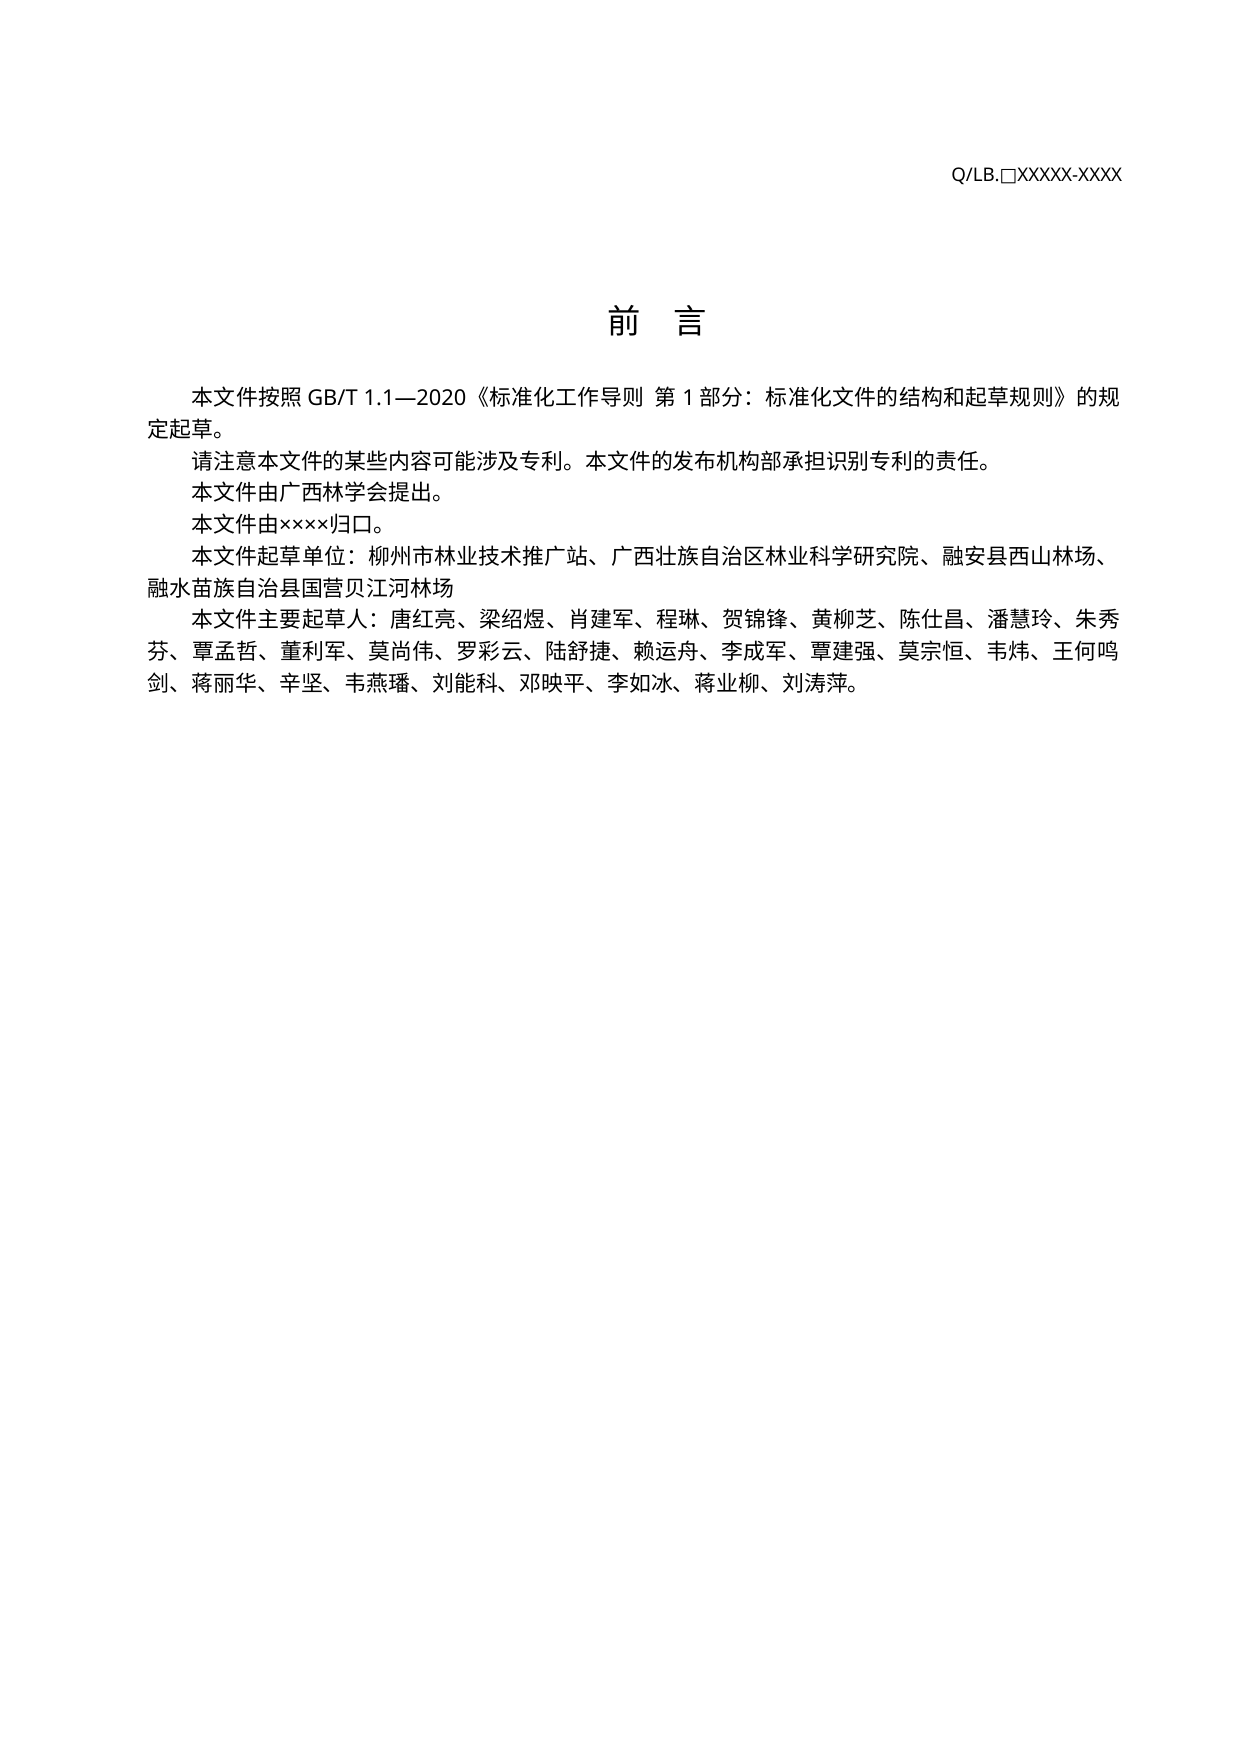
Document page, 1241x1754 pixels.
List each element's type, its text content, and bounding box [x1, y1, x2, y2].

text 请注意本文件的某些内容可能涉及专利。本文件的发布机构部承担识别专利的责任。 [148, 444, 1122, 475]
text 本文件主要起草人：唐红亮、梁绍煜、肖建军、程琳、贺锦锋、黄柳芝、陈仕昌、潘慧玲、朱秀芬、覃孟哲、董利军、莫尚伟、罗彩云、陆舒捷、赖运舟、李成军、覃建强、莫宗恒、韦炜、王何鸣剑、蒋丽华、辛坚、韦燕璠、刘能科、邓映平、李如冰、蒋业柳、刘涛萍。 [148, 602, 1122, 697]
text 本文件起草单位：柳州市林业技术推广站、广西壮族自治区林业科学研究院、融安县西山林场、融水苗族自治县国营贝江河林场 [148, 539, 1122, 602]
text 本文件由广西林学会提出。 [148, 475, 1122, 507]
text 本文件由××××归口。 [148, 507, 1122, 539]
text 本文件按照GB/T 1.1—2020《标准化工作导则 第1部分：标准化文件的结构和起草规则》的规定起草。 [148, 380, 1122, 444]
text 前言 [148, 294, 1122, 343]
